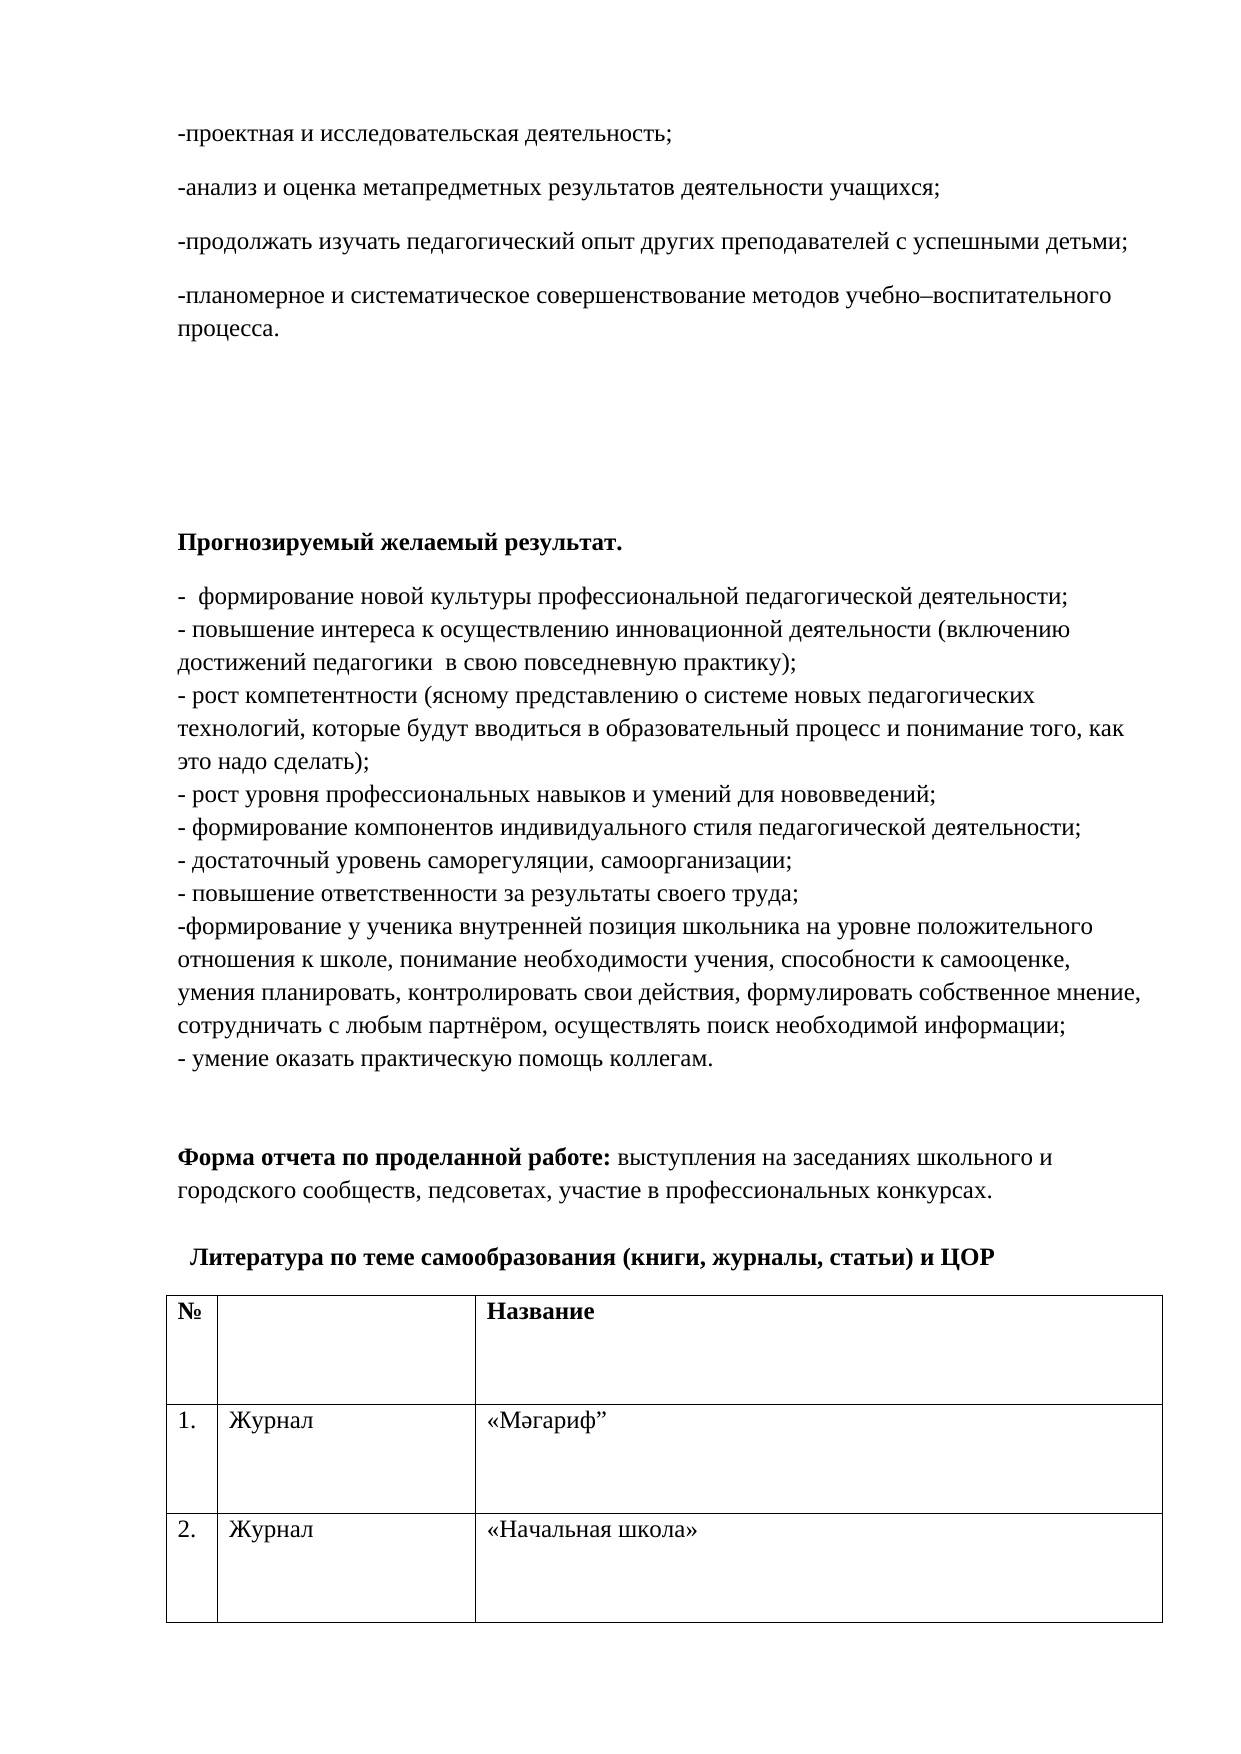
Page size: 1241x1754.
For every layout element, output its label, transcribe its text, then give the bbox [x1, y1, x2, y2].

table_header Название [476, 1296, 1162, 1404]
text -анализ и оценка метапредметных результатов деятельности учащихся; [177, 172, 1152, 201]
table_header [218, 1296, 475, 1404]
text - умение оказать практическую помощь коллегам. [177, 1043, 1152, 1072]
text Прогнозируемый желаемый результат. [177, 527, 1152, 556]
table_header № [167, 1296, 217, 1404]
table_cell 1. [167, 1405, 217, 1513]
text -продолжать изучать педагогический опыт других преподавателей с успешными детьми; [177, 226, 1152, 254]
text - рост уровня профессиональных навыков и умений для нововведений; - формирование компонентов индивидуального стиля педагогической деятельности; - достаточный уровень саморегуляции, самоорганизации; - повышение ответственности за результаты своего труда; [177, 779, 1152, 907]
text - формирование новой культуры профессиональной педагогической деятельности; [177, 581, 1152, 610]
table_cell «Мәгариф” [476, 1405, 1162, 1513]
text - повышение интереса к осуществлению инновационной деятельности (включению достижений педагогики в свою повседневную практику); - рост компетентности (ясному представлению о системе новых педагогических технологий, которые будут вводиться в образовательный процесс и понимание того, как это надо сделать); [177, 614, 1152, 775]
table_cell Журнал [218, 1405, 475, 1513]
text -проектная и исследовательская деятельность; [177, 118, 1152, 147]
table_cell 2. [167, 1514, 217, 1622]
table_cell Журнал [218, 1514, 475, 1622]
table_cell «Начальная школа» [476, 1514, 1162, 1622]
text Форма отчета по проделанной работе: выступления на заседаниях школьного и городского сообществ, педсоветах, участие в профессиональных конкурсах. [177, 1142, 1152, 1204]
text -формирование у ученика внутренней позиция школьника на уровне положительного отношения к школе, понимание необходимости учения, способности к самооценке, умения планировать, контролировать свои действия, формулировать собственное мнение, сотрудничать с любым партнёром, осуществлять поиск необходимой информации; [177, 911, 1152, 1039]
text Литература по теме самообразования (книги, журналы, статьи) и ЦОР [177, 1242, 1152, 1270]
text -планомерное и систематическое совершенствование методов учебно–воспитательного процесса. [177, 280, 1152, 341]
